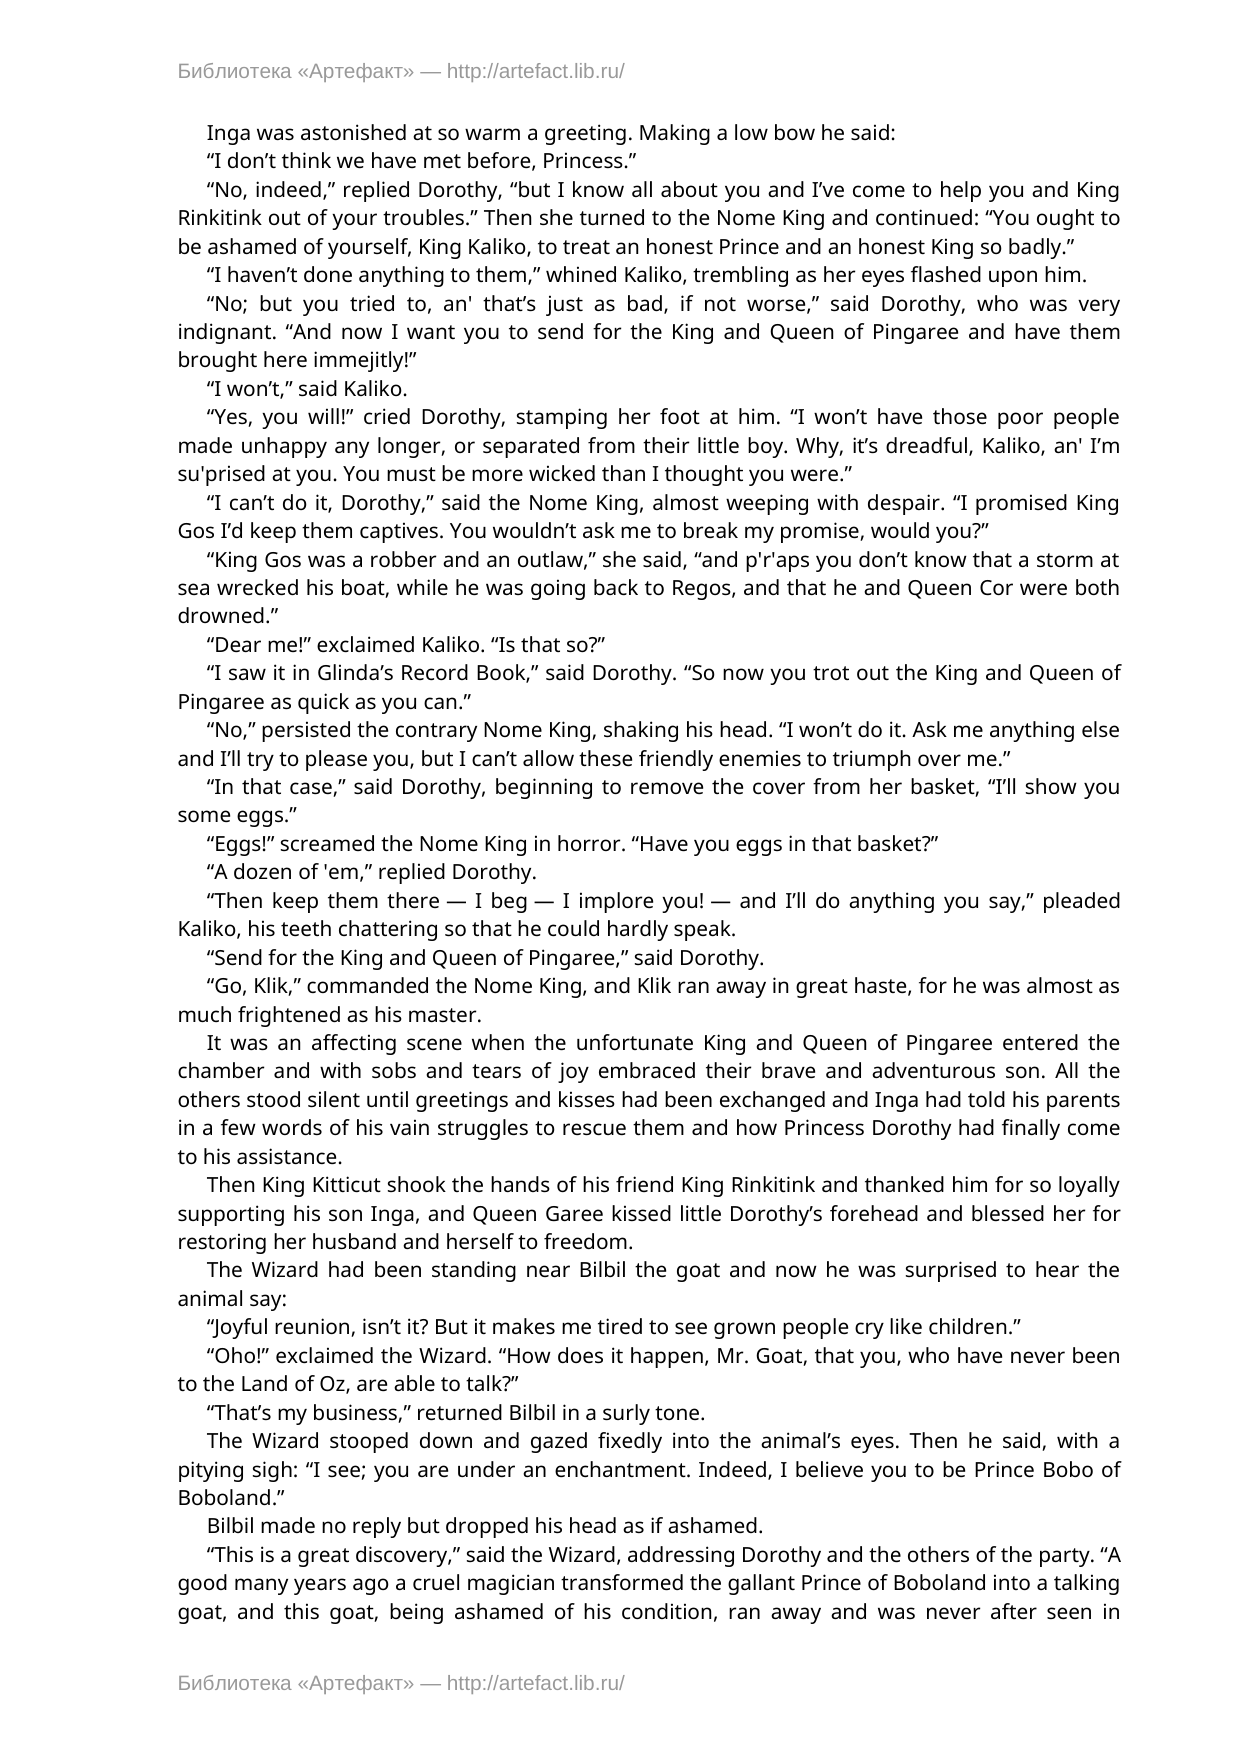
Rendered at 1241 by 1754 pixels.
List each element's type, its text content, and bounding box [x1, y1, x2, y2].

text “I haven’t done anything to them,” whined Kaliko, trembling as her eyes flashed upon him. [177, 260, 1122, 289]
text “A dozen of 'em,” replied Dorothy. [177, 857, 1122, 886]
text “I saw it in Glinda’s Record Book,” said Dorothy. “So now you trot out the King and Queen of Pingaree as quick as you can.” [177, 658, 1122, 715]
text “Oho!” exclaimed the Wizard. “How does it happen, Mr. Goat, that you, who have never been to the Land of Oz, are able to talk?” [177, 1341, 1122, 1398]
text The Wizard stooped down and gazed fixedly into the animal’s eyes. Then he said, with a pitying sigh: “I see; you are under an enchantment. Indeed, I believe you to be Prince Bobo of Boboland.” [177, 1426, 1122, 1512]
text Inga was astonished at so warm a greeting. Making a low bow he said: [177, 118, 1122, 147]
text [177, 1540, 1122, 1625]
text Bilbil made no reply but dropped his head as if ashamed. [177, 1512, 1122, 1540]
text “Go, Klik,” commanded the Nome King, and Klik ran away in great haste, for he was almost as much frightened as his master. [177, 971, 1122, 1028]
text “King Gos was a robber and an outlaw,” she said, “and p'r'aps you don’t know that a storm at sea wrecked his boat, while he was going back to Regos, and that he and Queen Cor were both drowned.” [177, 545, 1122, 630]
text “I don’t think we have met before, Princess.” [177, 147, 1122, 175]
text “Eggs!” screamed the Nome King in horror. “Have you eggs in that basket?” [177, 829, 1122, 857]
text “In that case,” said Dorothy, beginning to remove the cover from her basket, “I’ll show you some eggs.” [177, 772, 1122, 829]
text “Dear me!” exclaimed Kaliko. “Is that so?” [177, 630, 1122, 658]
text “No; but you tried to, an' that’s just as bad, if not worse,” said Dorothy, who was very indignant. “And now I want you to send for the King and Queen of Pingaree and have them brought here immejitly!” [177, 289, 1122, 374]
text “Send for the King and Queen of Pingaree,” said Dorothy. [177, 943, 1122, 971]
text “That’s my business,” returned Bilbil in a surly tone. [177, 1398, 1122, 1426]
text “Joyful reunion, isn’t it? But it makes me tired to see grown people cry like children.” [177, 1312, 1122, 1341]
text Then King Kitticut shook the hands of his friend King Rinkitink and thanked him for so loyally supporting his son Inga, and Queen Garee kissed little Dorothy’s forehead and blessed her for restoring her husband and herself to freedom. [177, 1170, 1122, 1256]
text “I can’t do it, Dorothy,” said the Nome King, almost weeping with despair. “I promised King Gos I’d keep them captives. You wouldn’t ask me to break my promise, would you?” [177, 488, 1122, 545]
text The Wizard had been standing near Bilbil the goat and now he was surprised to hear the animal say: [177, 1256, 1122, 1312]
text It was an affecting scene when the unfortunate King and Queen of Pingaree entered the chamber and with sobs and tears of joy embraced their brave and adventurous son. All the others stood silent until greetings and kisses had been exchanged and Inga had told his parents in a few words of his vain struggles to rescue them and how Princess Dorothy had finally come to his assistance. [177, 1028, 1122, 1170]
text “No,” persisted the contrary Nome King, shaking his head. “I won’t do it. Ask me anything else and I’ll try to please you, but I can’t allow these friendly enemies to triumph over me.” [177, 715, 1122, 772]
text “Yes, you will!” cried Dorothy, stamping her foot at him. “I won’t have those poor people made unhappy any longer, or separated from their little boy. Why, it’s dreadful, Kaliko, an' I’m su'prised at you. You must be more wicked than I thought you were.” [177, 402, 1122, 488]
text “Then keep them there — I beg — I implore you! — and I’ll do anything you say,” pleaded Kaliko, his teeth chattering so that he could hardly speak. [177, 886, 1122, 943]
text “I won’t,” said Kaliko. [177, 374, 1122, 402]
text “No, indeed,” replied Dorothy, “but I know all about you and I’ve come to help you and King Rinkitink out of your troubles.” Then she turned to the Nome King and continued: “You ought to be ashamed of yourself, King Kaliko, to treat an honest Prince and an honest King so badly.” [177, 175, 1122, 260]
